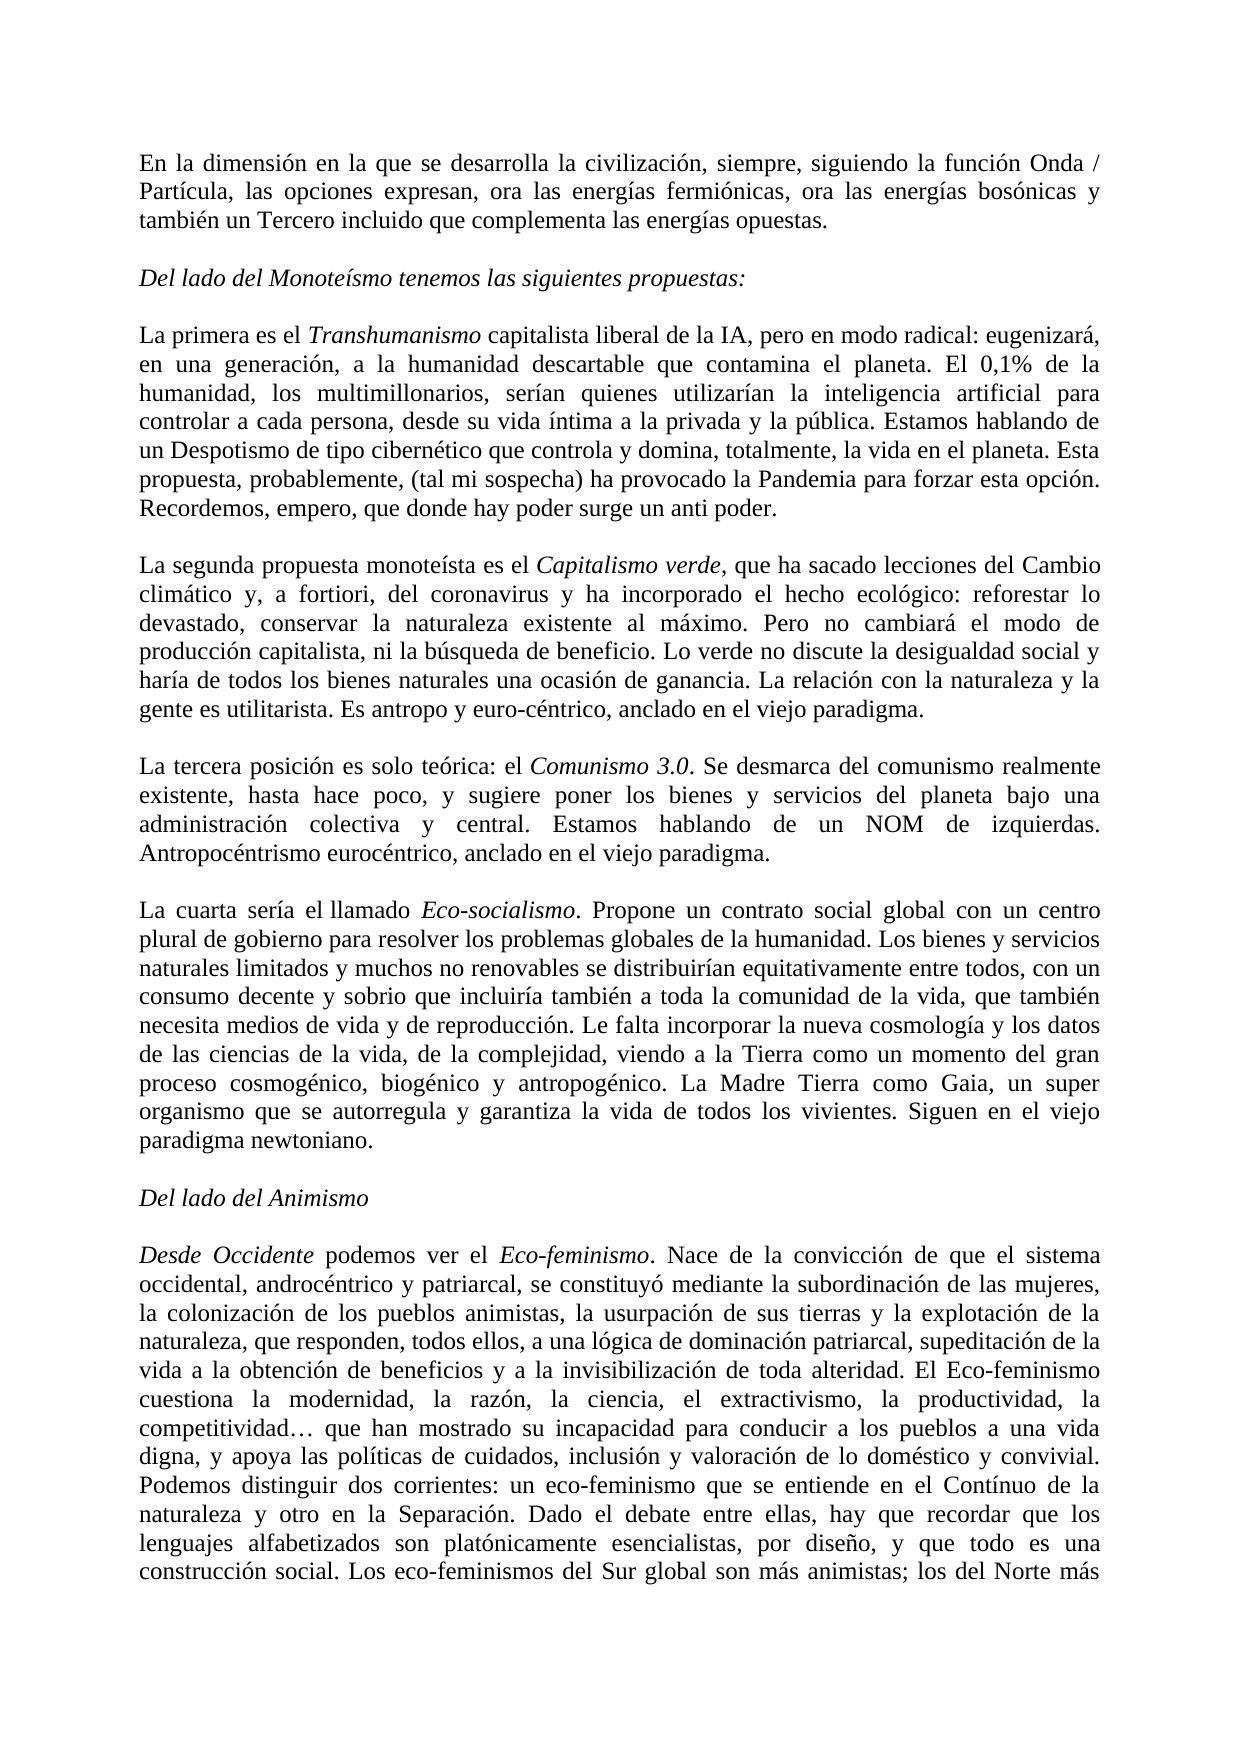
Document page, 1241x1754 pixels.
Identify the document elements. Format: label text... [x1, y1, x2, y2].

text La segunda propuesta monoteísta es el Capitalismo verde, que ha sacado lecciones del Cambio climático y, a fortiori, del coronavirus y ha incorporado el hecho ecológico: reforestar lo devastado, conservar la naturaleza existente al máximo. Pero no cambiará el modo de producción capitalista, ni la búsqueda de beneficio. Lo verde no discute la desigualdad social y haría de todos los bienes naturales una ocasión de ganancia. La relación con la naturaleza y la gente es utilitarista. Es antropo y euro-céntrico, anclado en el viejo paradigma. [139, 550, 1101, 723]
text La tercera posición es solo teórica: el Comunismo 3.0. Se desmarca del comunismo realmente existente, hasta hace poco, y sugiere poner los bienes y servicios del planeta bajo una administración colectiva y central. Estamos hablando de un NOM de izquierdas. Antropocéntrismo eurocéntrico, anclado en el viejo paradigma. [139, 751, 1101, 866]
text Del lado del Monoteísmo tenemos las siguientes propuestas: [139, 263, 1101, 291]
text La cuarta sería el llamado Eco-socialismo. Propone un contrato social global con un centro plural de gobierno para resolver los problemas globales de la humanidad. Los bienes y servicios naturales limitados y muchos no renovables se distribuirían equitativamente entre todos, con un consumo decente y sobrio que incluiría también a toda la comunidad de la vida, que también necesita medios de vida y de reproducción. Le falta incorporar la nueva cosmología y los datos de las ciencias de la vida, de la complejidad, viendo a la Tierra como un momento del gran proceso cosmogénico, biogénico y antropogénico. La Madre Tierra como Gaia, un super organismo que se autorregula y garantiza la vida de todos los vivientes. Siguen en el viejo paradigma newtoniano. [139, 895, 1101, 1154]
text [139, 1240, 1101, 1585]
text La primera es el Transhumanismo capitalista liberal de la IA, pero en modo radical: eugenizará, en una generación, a la humanidad descartable que contamina el planeta. El 0,1% de la humanidad, los multimillonarios, serían quienes utilizarían la inteligencia artificial para controlar a cada persona, desde su vida íntima a la privada y la pública. Estamos hablando de un Despotismo de tipo cibernético que controla y domina, totalmente, la vida en el planeta. Esta propuesta, probablemente, (tal mi sospecha) ha provocado la Pandemia para forzar esta opción. Recordemos, empero, que donde hay poder surge un anti poder. [139, 320, 1101, 521]
text Del lado del Animismo [139, 1183, 1101, 1211]
text En la dimensión en la que se desarrolla la civilización, siempre, siguiendo la función Onda / Partícula, las opciones expresan, ora las energías fermiónicas, ora las energías bosónicas y también un Tercero incluido que complementa las energías opuestas. [139, 148, 1101, 234]
